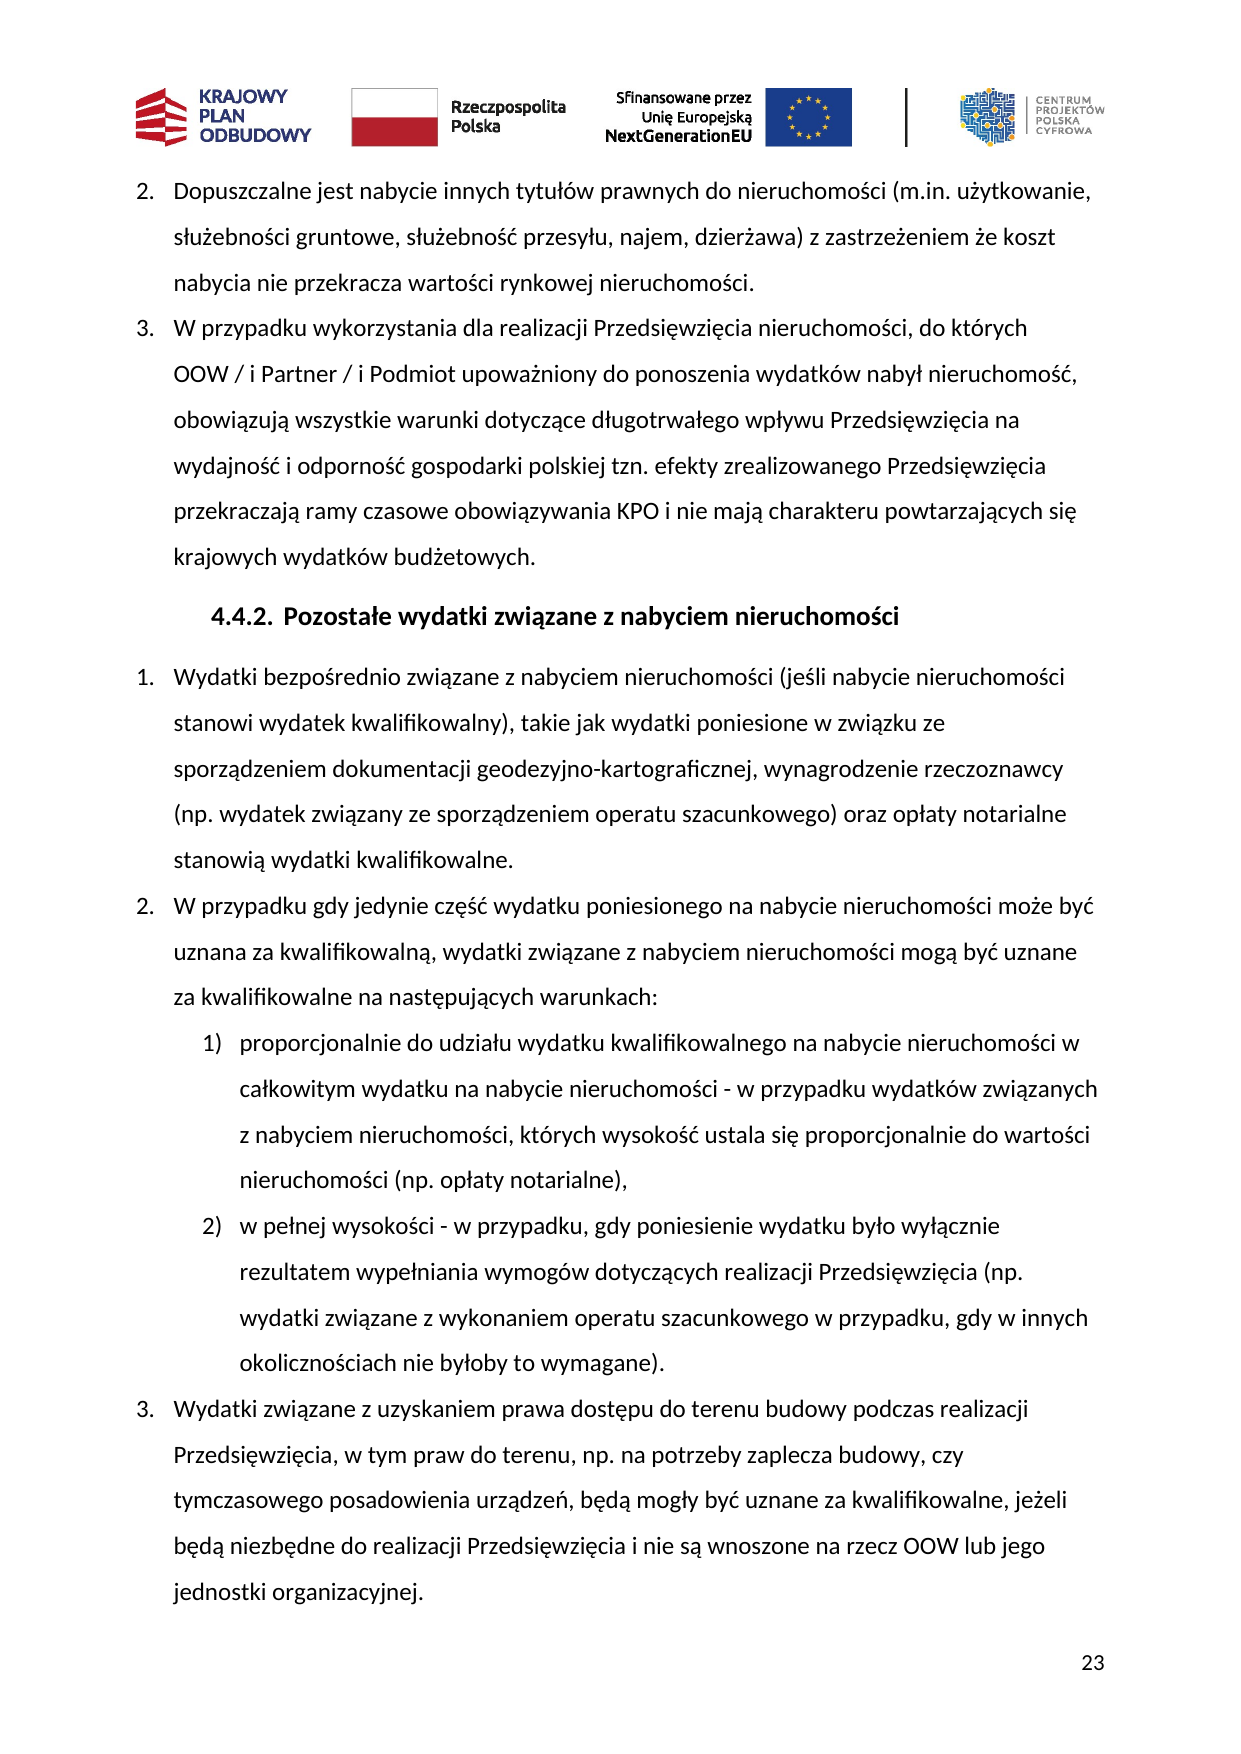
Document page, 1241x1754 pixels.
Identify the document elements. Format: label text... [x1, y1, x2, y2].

list W przypadku wykorzystania dla realizacji Przedsięwzięcia nieruchomości, do których OOW / i Partner / i Podmiot upoważniony do ponoszenia wydatków nabył nieruchomość, obowiązują wszystkie warunki dotyczące długotrwałego wpływu Przedsięwzięcia na wydajność i odporność gospodarki polskiej tzn. efekty zrealizowanego Przedsięwzięcia przekraczają ramy czasowe obowiązywania KPO i nie mają charakteru powtarzających się krajowych wydatków budżetowych. [136, 313, 1104, 572]
list Wydatki związane z uzyskaniem prawa dostępu do terenu budowy podczas realizacji Przedsięwzięcia, w tym praw do terenu, np. na potrzeby zaplecza budowy, czy tymczasowego posadowienia urządzeń, będą mogły być uznane za kwalifikowalne, jeżeli będą niezbędne do realizacji Przedsięwzięcia i nie są wnoszone na rzecz OOW lub jego jednostki organizacyjnej. [136, 1393, 1104, 1607]
list Wydatki bezpośrednio związane z nabyciem nieruchomości (jeśli nabycie nieruchomości stanowi wydatek kwalifikowalny), takie jak wydatki poniesione w związku ze sporządzeniem dokumentacji geodezyjno-kartograficznej, wynagrodzenie rzeczoznawcy (np. wydatek związany ze sporządzeniem operatu szacunkowego) oraz opłaty notarialne stanowią wydatki kwalifikowalne. [136, 661, 1104, 875]
list proporcjonalnie do udziału wydatku kwalifikowalnego na nabycie nieruchomości w całkowitym wydatku na nabycie nieruchomości - w przypadku wydatków związanych z nabyciem nieruchomości, których wysokość ustala się proporcjonalnie do wartości nieruchomości (np. opłaty notarialne), [202, 1027, 1104, 1195]
subtitle Pozostałe wydatki związane z nabyciem nieruchomości [211, 599, 1104, 632]
list Dopuszczalne jest nabycie innych tytułów prawnych do nieruchomości (m.in. użytkowanie, służebności gruntowe, służebność przesyłu, najem, dzierżawa) z zastrzeżeniem że koszt nabycia nie przekracza wartości rynkowej nieruchomości. [136, 175, 1104, 297]
picture [135, 88, 1105, 147]
list W przypadku gdy jedynie część wydatku poniesionego na nabycie nieruchomości może być uznana za kwalifikowalną, wydatki związane z nabyciem nieruchomości mogą być uznane za kwalifikowalne na następujących warunkach: [136, 890, 1104, 1012]
list w pełnej wysokości - w przypadku, gdy poniesienie wydatku było wyłącznie rezultatem wypełniania wymogów dotyczących realizacji Przedsięwzięcia (np. wydatki związane z wykonaniem operatu szacunkowego w przypadku, gdy w innych okolicznościach nie byłoby to wymagane). [202, 1210, 1104, 1378]
